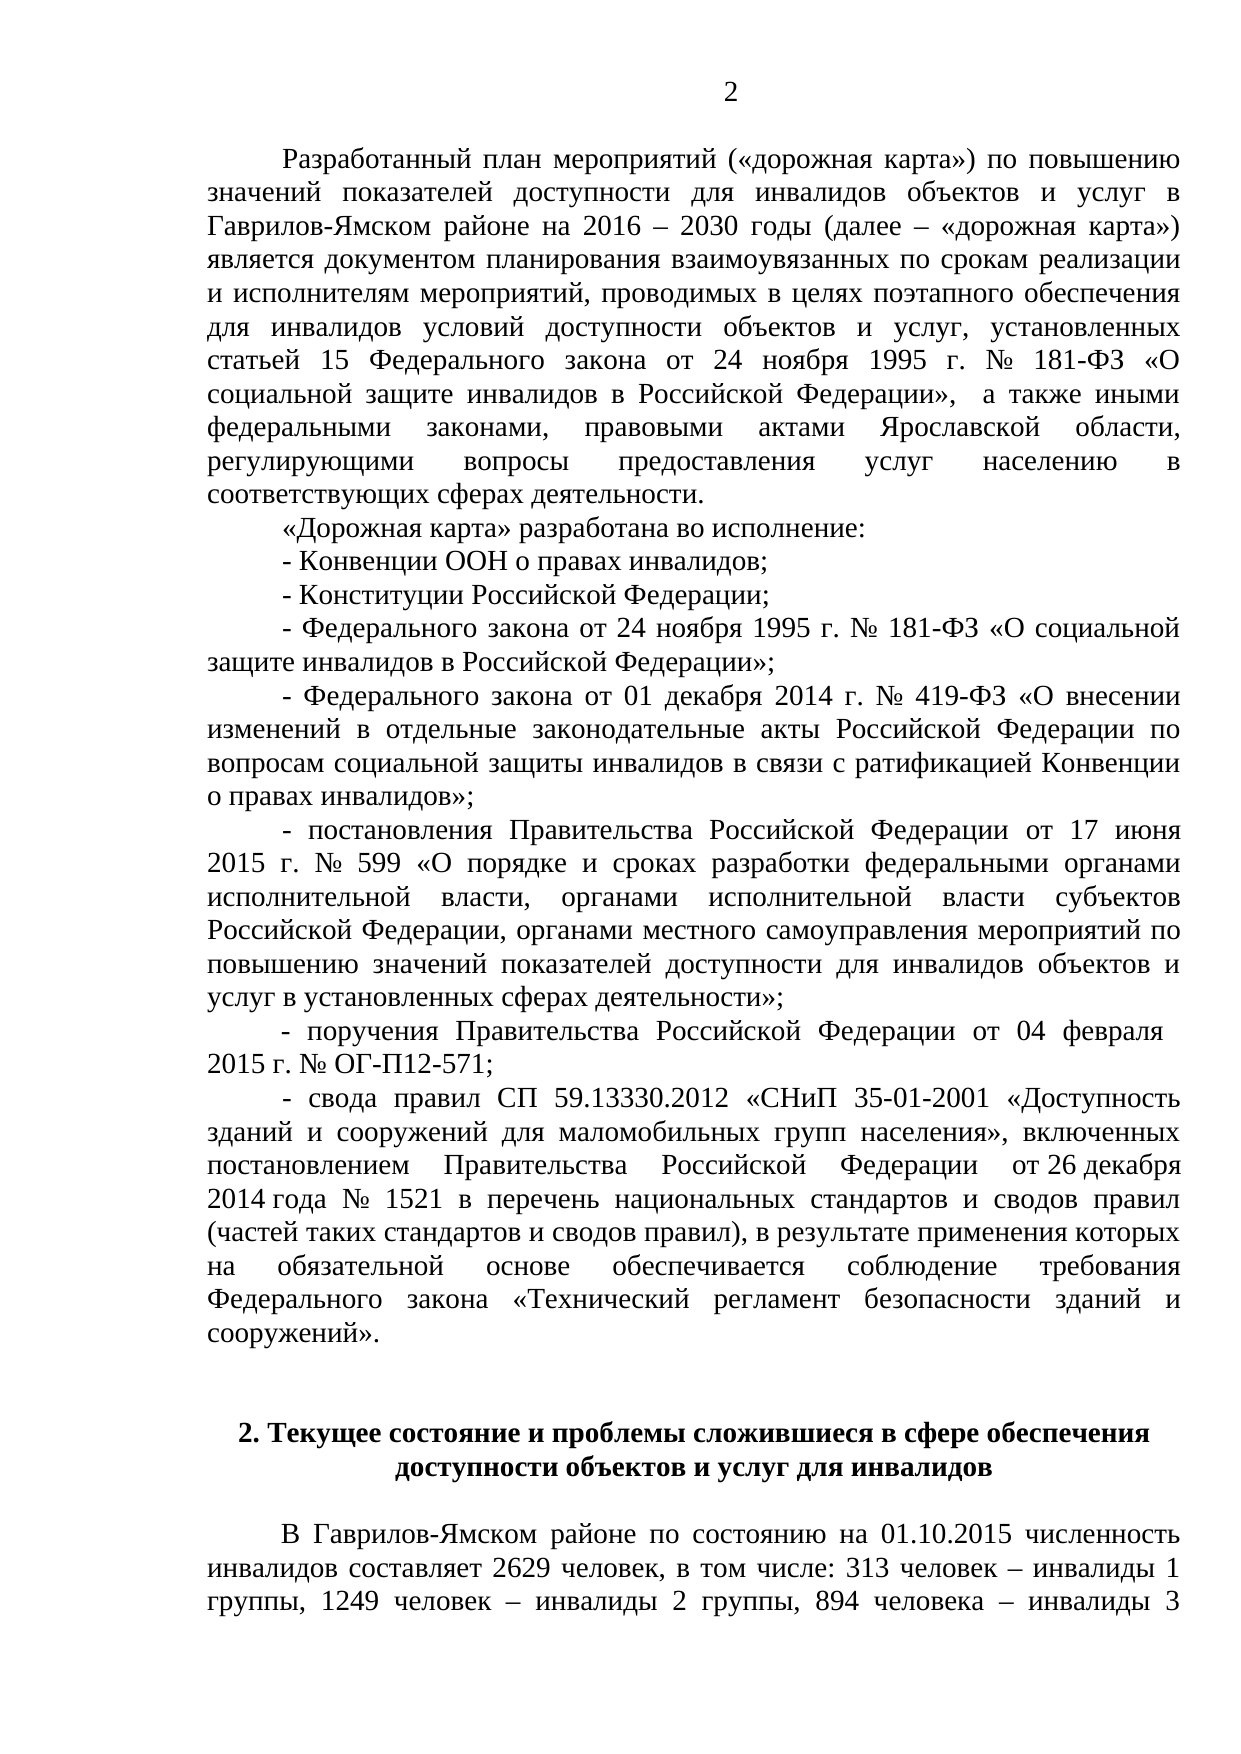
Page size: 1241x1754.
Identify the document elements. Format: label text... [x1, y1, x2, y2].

text - Конвенции ООН о правах инвалидов; [207, 543, 1181, 577]
text - поручения Правительства Российской Федерации от 04 февраля 2015 г. № ОГ-П12-571; [207, 1013, 1181, 1080]
text Разработанный план мероприятий («дорожная карта») по повышению значений показателей доступности для инвалидов объектов и услуг в Гаврилов-Ямском районе на 2016 – 2030 годы (далее – «дорожная карта») является документом планирования взаимоувязанных по срокам реализации и исполнителям мероприятий, проводимых в целях поэтапного обеспечения для инвалидов условий доступности объектов и услуг, установленных статьей 15 Федерального закона от 24 ноября . № 181-ФЗ «О социальной защите инвалидов в Российской Федерации», а также иными федеральными законами, правовыми актами Ярославской области, регулирующими вопросы предоставления услуг населению в соответствующих сферах деятельности. [207, 141, 1181, 510]
text - постановления Правительства Российской Федерации от 17 июня . № 599 «О порядке и сроках разработки федеральными органами исполнительной власти, органами исполнительной власти субъектов Российской Федерации, органами местного самоуправления мероприятий по повышению значений показателей доступности для инвалидов объектов и услуг в установленных сферах деятельности»; [207, 812, 1181, 1013]
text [207, 1516, 1181, 1617]
text - Федерального закона от 24 ноября . № 181-ФЗ «О социальной защите инвалидов в Российской Федерации»; [207, 611, 1181, 678]
text «Дорожная карта» разработана во исполнение: [207, 510, 1181, 543]
text - Федерального закона от 01 декабря . № 419-ФЗ «О внесении изменений в отдельные законодательные акты Российской Федерации по вопросам социальной защиты инвалидов в связи с ратификацией Конвенции о правах инвалидов»; [207, 678, 1181, 812]
text - свода правил СП 59.13330.2012 «СНиП 35-01-2001 «Доступность зданий и сооружений для маломобильных групп населения», включенных постановлением Правительства Российской Федерации от 26 декабря 2014 года № 1521 в перечень национальных стандартов и сводов правил (частей таких стандартов и сводов правил), в результате применения которых на обязательной основе обеспечивается соблюдение требования Федерального закона «Технический регламент безопасности зданий и сооружений». [207, 1080, 1181, 1348]
text - Конституции Российской Федерации; [207, 577, 1181, 611]
text 2. Текущее состояние и проблемы сложившиеся в сфере обеспечения доступности объектов и услуг для инвалидов [207, 1416, 1181, 1483]
